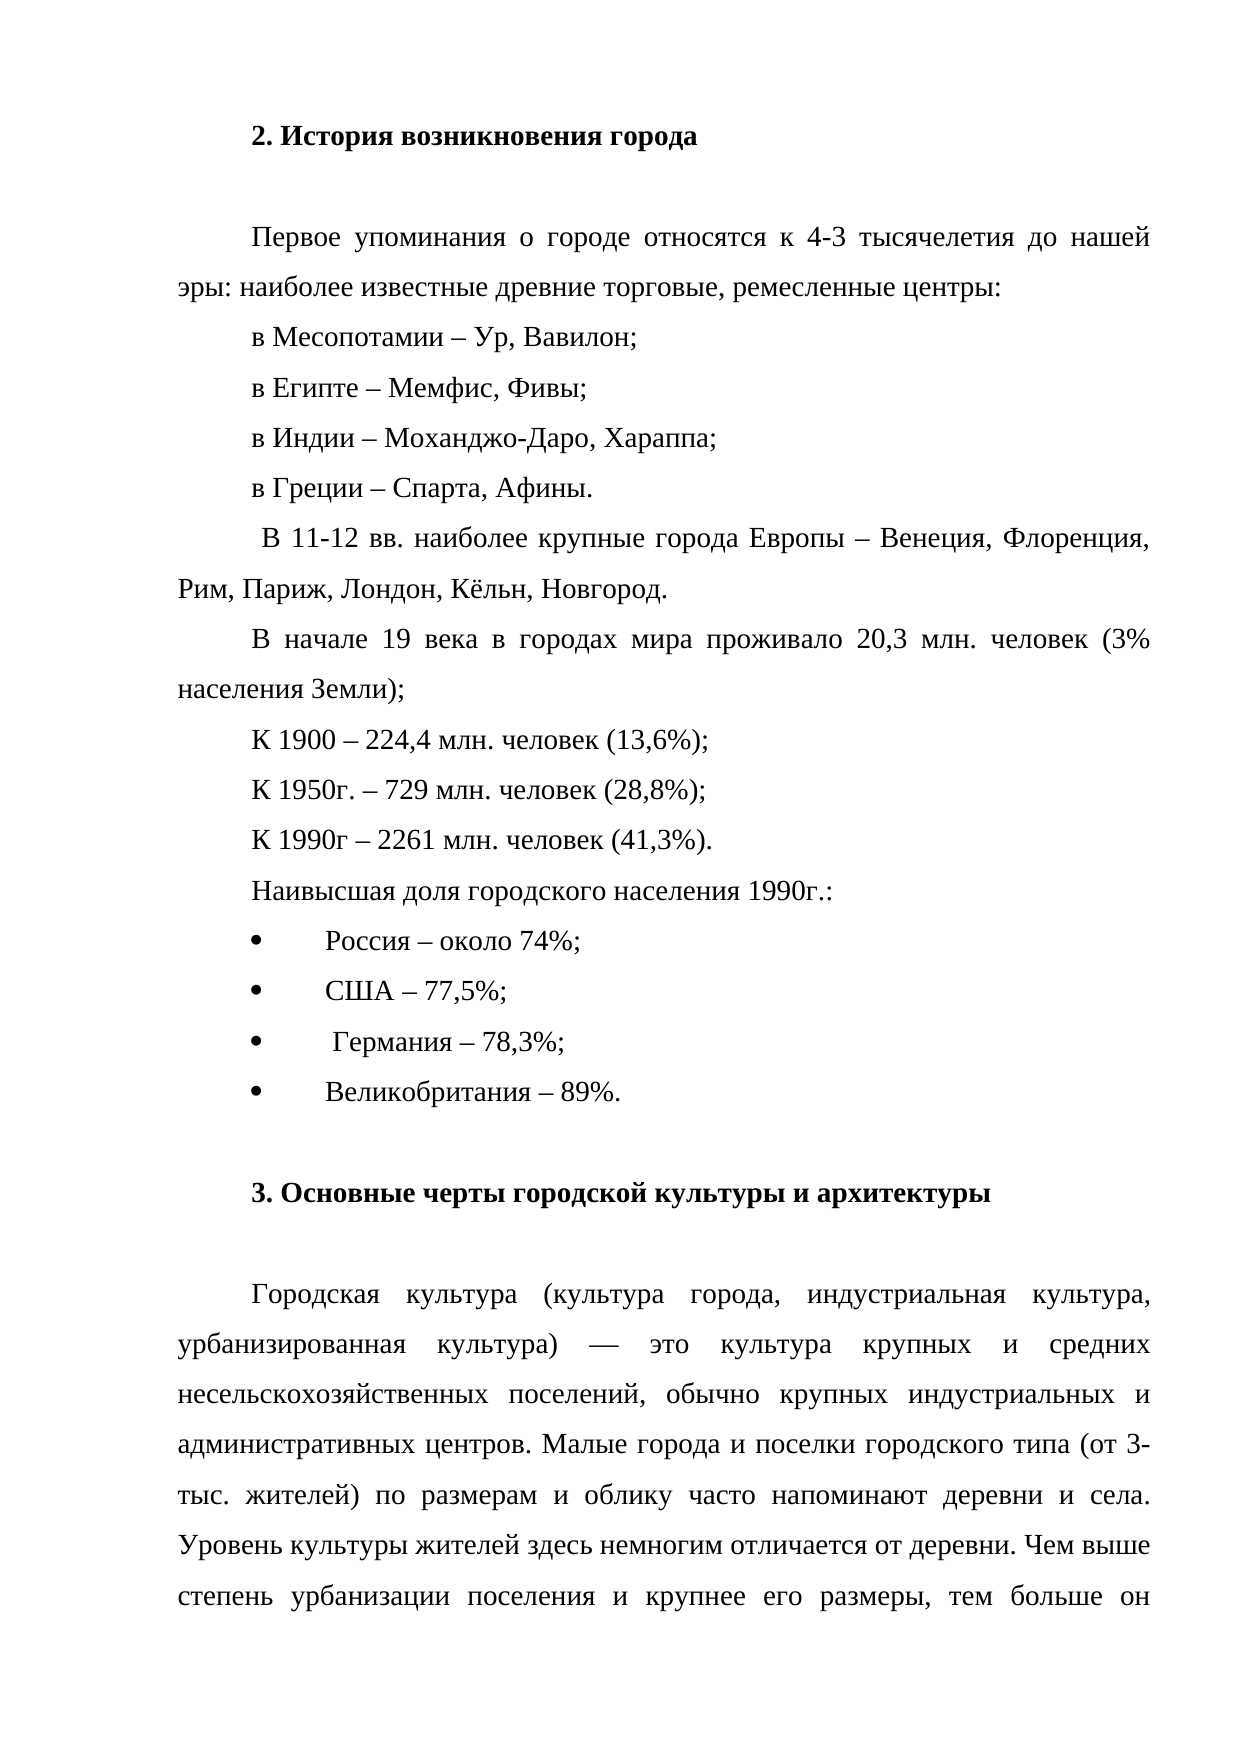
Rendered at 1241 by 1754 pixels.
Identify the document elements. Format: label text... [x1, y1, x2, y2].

text 3. Основные черты городской культуры и архитектуры [177, 1175, 1152, 1209]
text К 1990г – 2261 млн. человек (41,3%). [177, 822, 1152, 856]
list Россия – около 74%; [177, 923, 1152, 957]
text в Египте – Мемфис, Фивы; [177, 370, 1152, 403]
text К 1950г. – 729 млн. человек (28,8%); [177, 772, 1152, 806]
text Наивысшая доля городского населения 1990г.: [177, 873, 1152, 906]
text в Греции – Спарта, Афины. [177, 470, 1152, 504]
text Первое упоминания о городе относятся к 4-3 тысячелетия до нашей эры: наиболее известные древние торговые, ремесленные центры: [177, 219, 1152, 303]
list Германия – 78,3%; [177, 1024, 1152, 1058]
text В 11-12 вв. наиболее крупные города Европы – Венеция, Флоренция, Рим, Париж, Лондон, Кёльн, Новгород. [177, 521, 1152, 604]
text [177, 1276, 1152, 1611]
list Великобритания – 89%. [177, 1074, 1152, 1108]
list США – 77,5%; [177, 973, 1152, 1007]
text 2. История возникновения города [251, 118, 1152, 152]
text в Индии – Моханджо-Даро, Хараппа; [177, 420, 1152, 453]
text в Месопотамии – Ур, Вавилон; [177, 319, 1152, 353]
text В начале 19 века в городах мира проживало 20,3 млн. человек (3% населения Земли); [177, 621, 1152, 705]
text К 1900 – 224,4 млн. человек (13,6%); [177, 722, 1152, 755]
